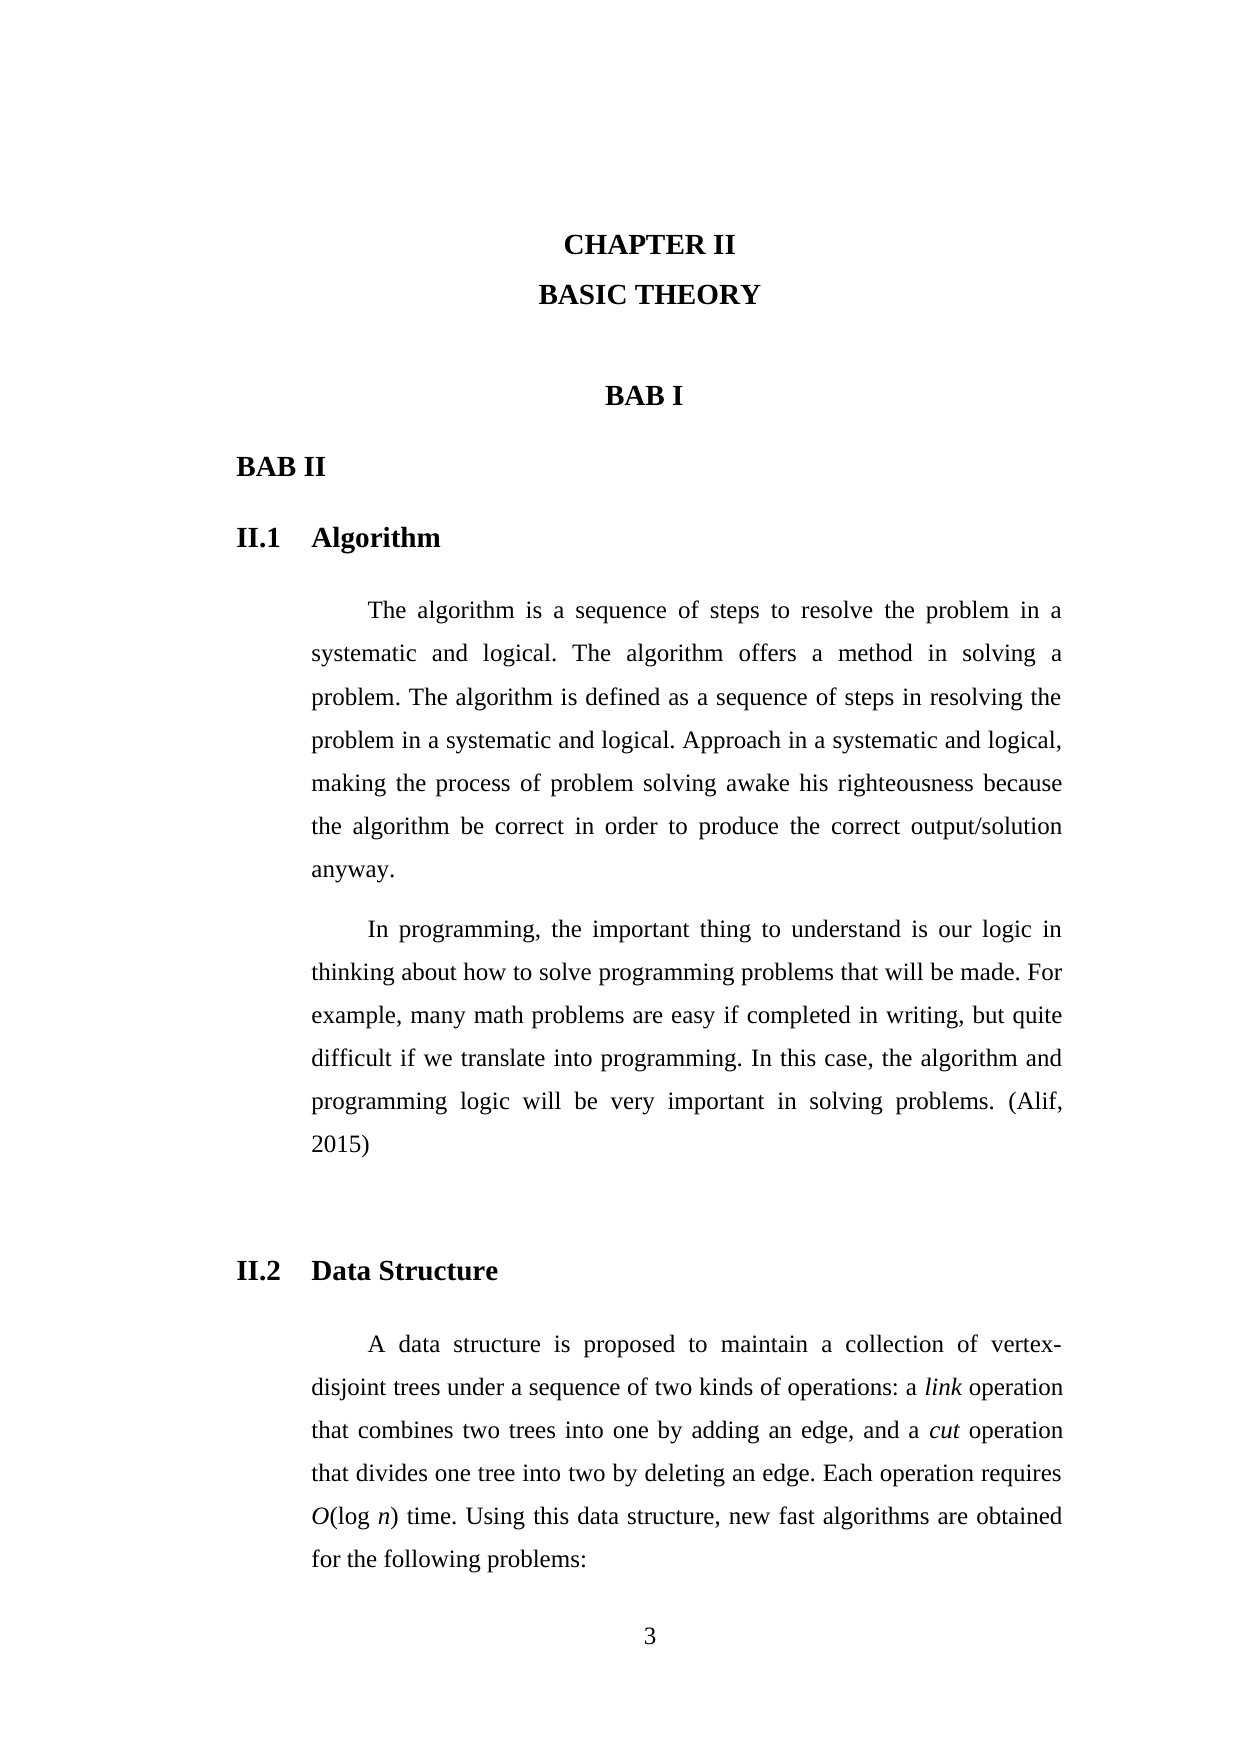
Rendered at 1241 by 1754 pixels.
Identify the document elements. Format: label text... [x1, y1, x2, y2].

text In programming, the important thing to understand is our logic in thinking about how to solve programming problems that will be made. For example, many math problems are easy if completed in writing, but quite difficult if we translate into programming. In this case, the algorithm and programming logic will be very important in solving problems. [311, 914, 1063, 1158]
text A data structure is proposed to maintain a collection of vertex-disjoint trees under a sequence of two kinds of operations: a link operation that combines two trees into one by adding an edge, and a cut operation that divides one tree into two by deleting an edge. Each operation requires O(log n) time. Using this data structure, new fast algorithms are obtained for the following problems: [311, 1329, 1063, 1573]
subtitle Data Structure [236, 1253, 1063, 1287]
subtitle Algorithm [236, 520, 1063, 554]
text The algorithm is a sequence of steps to resolve the problem in a systematic and logical. The algorithm offers a method in solving a problem. The algorithm is defined as a sequence of steps in resolving the problem in a systematic and logical. Approach in a systematic and logical, making the process of problem solving awake his righteousness because the algorithm be correct in order to produce the correct output/solution anyway. [311, 595, 1063, 883]
subtitle CHAPTER II BASIC THEORY [236, 227, 1063, 311]
